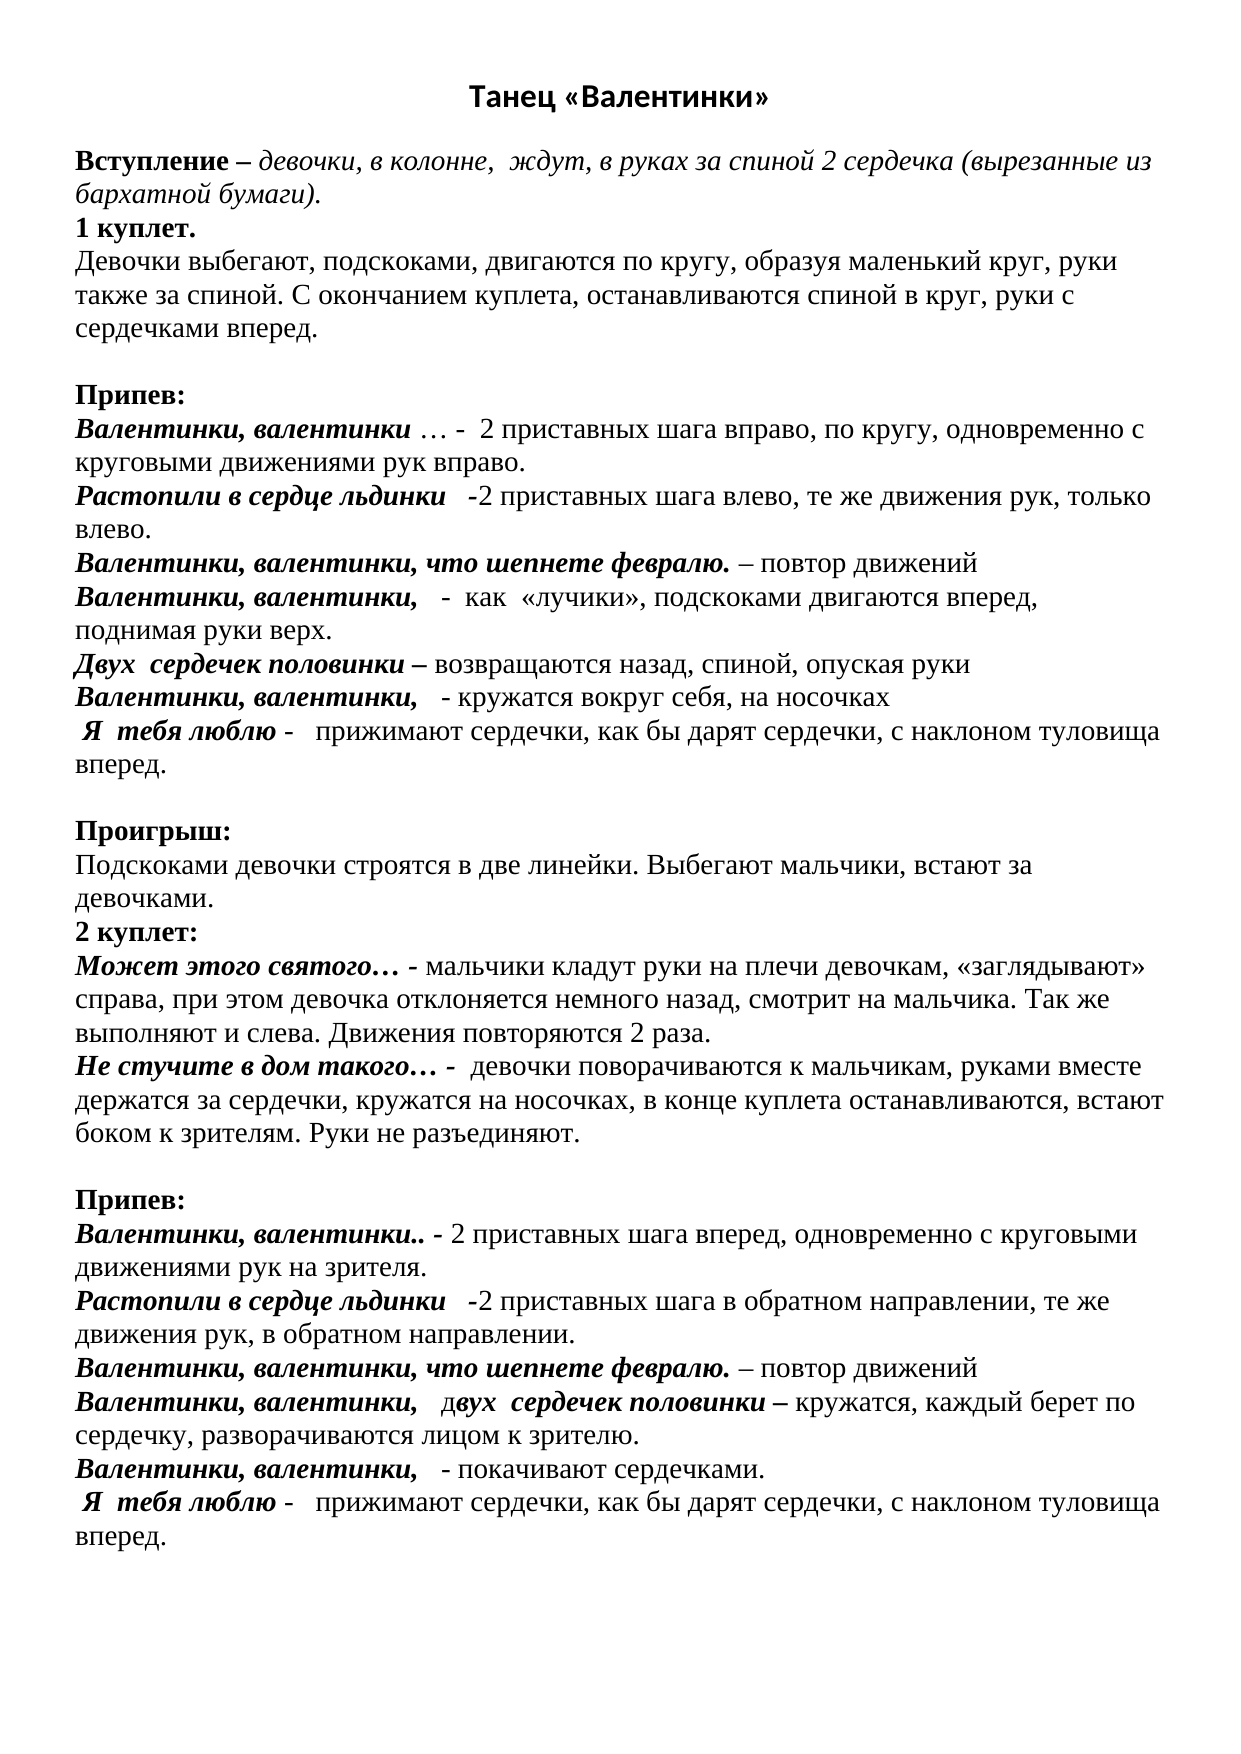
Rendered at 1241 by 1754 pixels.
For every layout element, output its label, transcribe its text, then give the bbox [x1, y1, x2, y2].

text Растопили в сердце льдинки -2 приставных шага влево, те же движения рук, только влево. [75, 478, 1165, 545]
text Девочки выбегают, подскоками, двигаются по кругу, образуя маленький круг, руки также за спиной. С окончанием куплета, останавливаются спиной в круг, руки с сердечками вперед. [75, 243, 1165, 344]
text 1 куплет. [75, 210, 1165, 243]
text Припев: [75, 377, 1165, 411]
text Танец «Валентинки» [75, 75, 1165, 116]
text Валентинки, валентинки, - как «лучики», подскоками двигаются вперед, поднимая руки верх. [75, 579, 1165, 646]
text Не стучите в дом такого… - девочки поворачиваются к мальчикам, руками вместе держатся за сердечки, кружатся на носочках, в конце куплета останавливаются, встают боком к зрителям. Руки не разъединяют. [75, 1048, 1165, 1149]
text Валентинки, валентинки, - кружатся вокруг себя, на носочках [75, 679, 1165, 713]
text Подскоками девочки строятся в две линейки. Выбегают мальчики, встают за девочками. [75, 847, 1165, 914]
text Проигрыш: [75, 813, 1165, 847]
text Валентинки, валентинки, - покачивают сердечками. [75, 1451, 1165, 1484]
text Растопили в сердце льдинки -2 приставных шага в обратном направлении, те же движения рук, в обратном направлении. [75, 1283, 1165, 1350]
text 2 куплет: [75, 914, 1165, 948]
text Я тебя люблю - прижимают сердечки, как бы дарят сердечки, с наклоном туловища вперед. [75, 1484, 1165, 1551]
text Валентинки, валентинки, что шепнете февралю. – повтор движений [75, 545, 1165, 579]
text Вступление – девочки, в колонне, ждут, в руках за спиной 2 сердечка (вырезанные из бархатной бумаги). [75, 143, 1165, 210]
text Я тебя люблю - прижимают сердечки, как бы дарят сердечки, с наклоном туловища вперед. [75, 713, 1165, 780]
text Валентинки, валентинки, двух сердечек половинки – кружатся, каждый берет по сердечку, разворачиваются лицом к зрителю. [75, 1384, 1165, 1451]
text Двух сердечек половинки – возвращаются назад, спиной, опуская руки [75, 646, 1165, 679]
text Припев: [75, 1182, 1165, 1216]
text Может этого святого… - мальчики кладут руки на плечи девочкам, «заглядывают» справа, при этом девочка отклоняется немного назад, смотрит на мальчика. Так же выполняют и слева. Движения повторяются 2 раза. [75, 948, 1165, 1048]
text Валентинки, валентинки, что шепнете февралю. – повтор движений [75, 1350, 1165, 1384]
text Валентинки, валентинки … - 2 приставных шага вправо, по кругу, одновременно с круговыми движениями рук вправо. [75, 411, 1165, 478]
text Валентинки, валентинки.. - 2 приставных шага вперед, одновременно с круговыми движениями рук на зрителя. [75, 1216, 1165, 1283]
